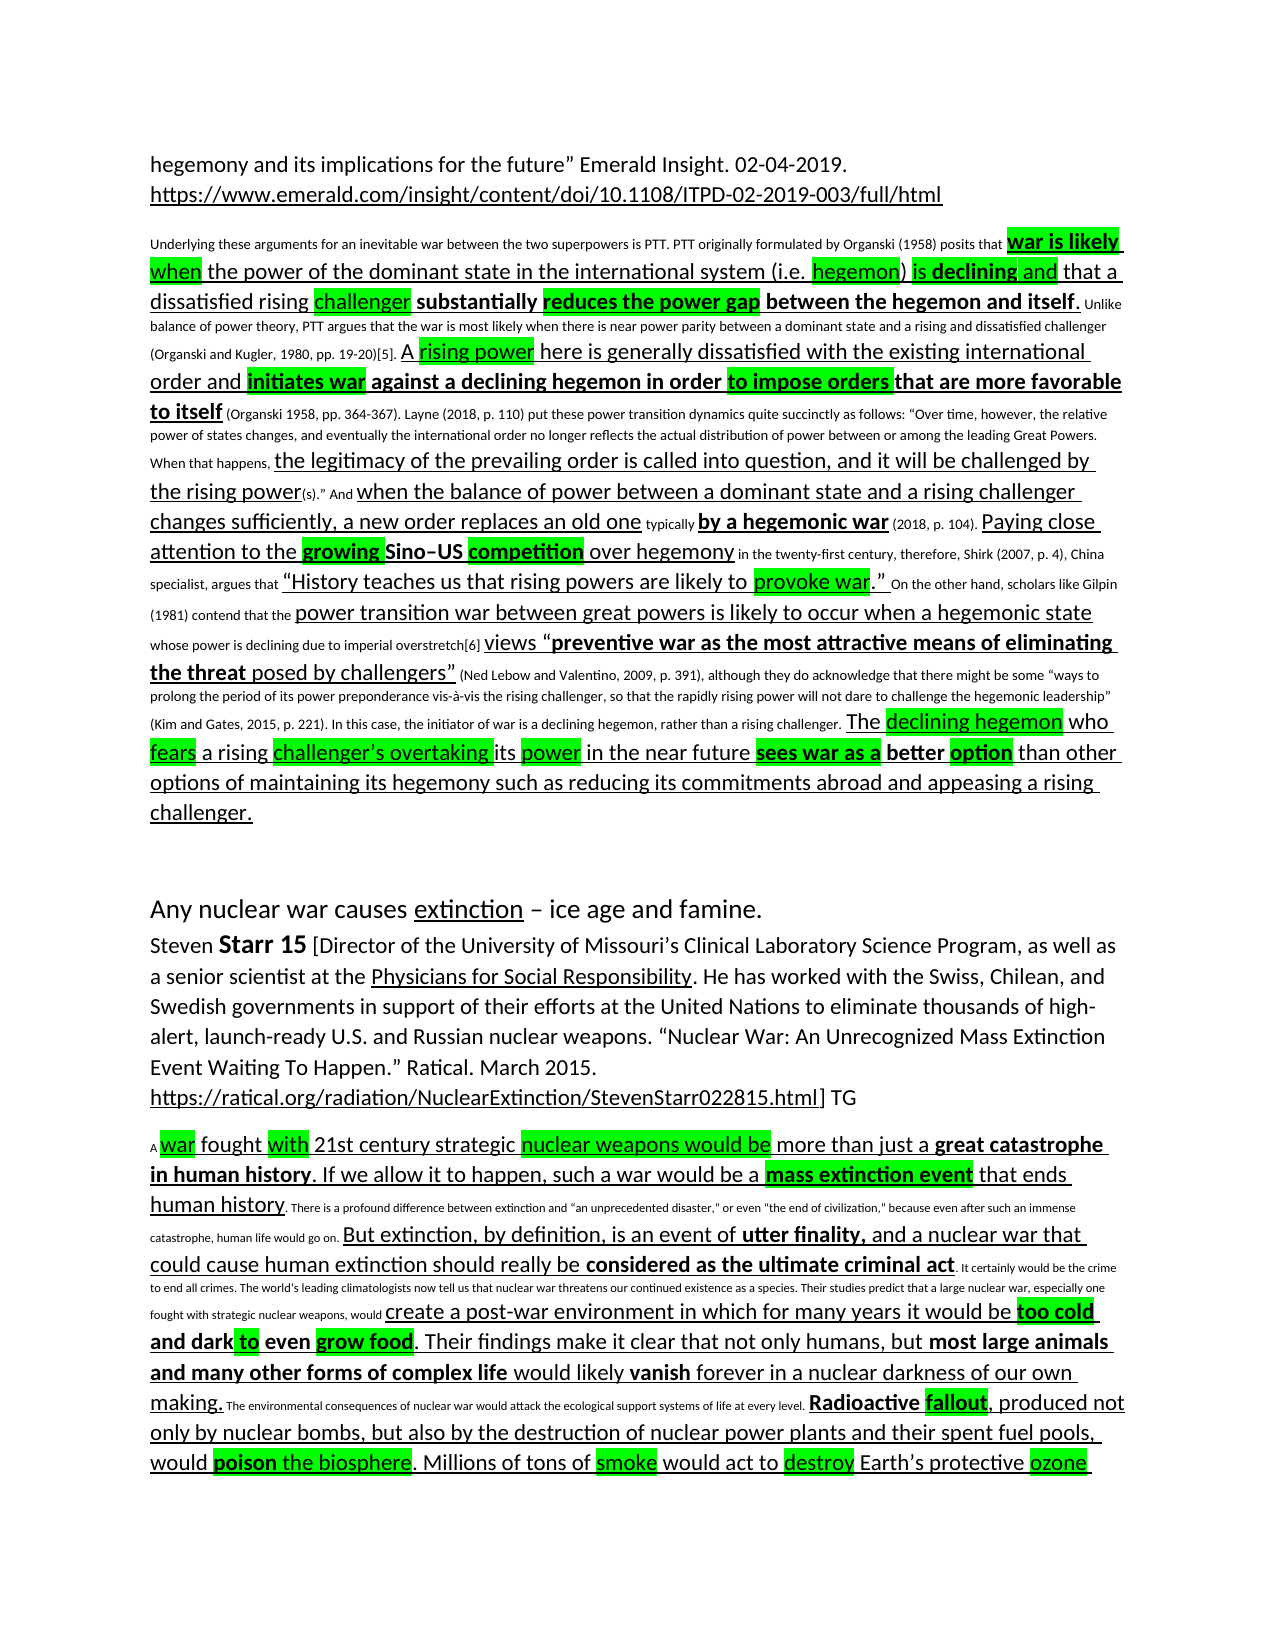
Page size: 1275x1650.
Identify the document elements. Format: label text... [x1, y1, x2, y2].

text Steven Starr 15 [Director of the University of Missouri’s Clinical Laboratory Science Program, as well as a senior scientist at the Physicians for Social Responsibility. He has worked with the Swiss, Chilean, and Swedish governments in support of their efforts at the United Nations to eliminate thousands of high-alert, launch-ready U.S. and Russian nuclear weapons. “Nuclear War: An Unrecognized Mass Extinction Event Waiting To Happen.” Ratical. March 2015. https://ratical.org/radiation/NuclearExtinction/StevenStarr022815.html] TG [150, 927, 1125, 1111]
subtitle Any nuclear war causes extinction – ice age and famine. [150, 892, 1125, 925]
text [150, 1130, 1125, 1476]
text Underlying these arguments for an inevitable war between the two superpowers is PTT. PTT originally formulated by Organski (1958) posits that war is likely when the power of the dominant state in the international system (i.e. hegemon) is declining and that a dissatisfied rising challenger substantially reduces the power gap between the hegemon and itself. Unlike balance of power theory, PTT argues that the war is most likely when there is near power parity between a dominant state and a rising and dissatisfied challenger (Organski and Kugler, 1980, pp. 19-20)[5]. A rising power here is generally dissatisfied with the existing international order and initiates war against a declining hegemon in order to impose orders that are more favorable to itself (Organski 1958, pp. 364-367). Layne (2018, p. 110) put these power transition dynamics quite succinctly as follows: “Over time, however, the relative power of states changes, and eventually the international order no longer reflects the actual distribution of power between or among the leading Great Powers. When that happens, the legitimacy of the prevailing order is called into question, and it will be challenged by the rising power(s).” And when the balance of power between a dominant state and a rising challenger changes sufficiently, a new order replaces an old one typically by a hegemonic war (2018, p. 104). Paying close attention to the growing Sino–US competition over hegemony in the twenty-first century, therefore, Shirk (2007, p. 4), China specialist, argues that “History teaches us that rising powers are likely to provoke war.” On the other hand, scholars like Gilpin (1981) contend that the power transition war between great powers is likely to occur when a hegemonic state whose power is declining due to imperial overstretch[6] views “preventive war as the most attractive means of eliminating the threat posed by challengers” (Ned Lebow and Valentino, 2009, p. 391), although they do acknowledge that there might be some “ways to prolong the period of its power preponderance vis-à-vis the rising challenger, so that the rapidly rising power will not dare to challenge the hegemonic leadership” (Kim and Gates, 2015, p. 221). In this case, the initiator of war is a declining hegemon, rather than a rising challenger. The declining hegemon who fears a rising challenger’s overtaking its power in the near future sees war as a better option than other options of maintaining its hegemony such as reducing its commitments abroad and appeasing a rising challenger. [150, 227, 1125, 826]
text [150, 150, 1125, 208]
